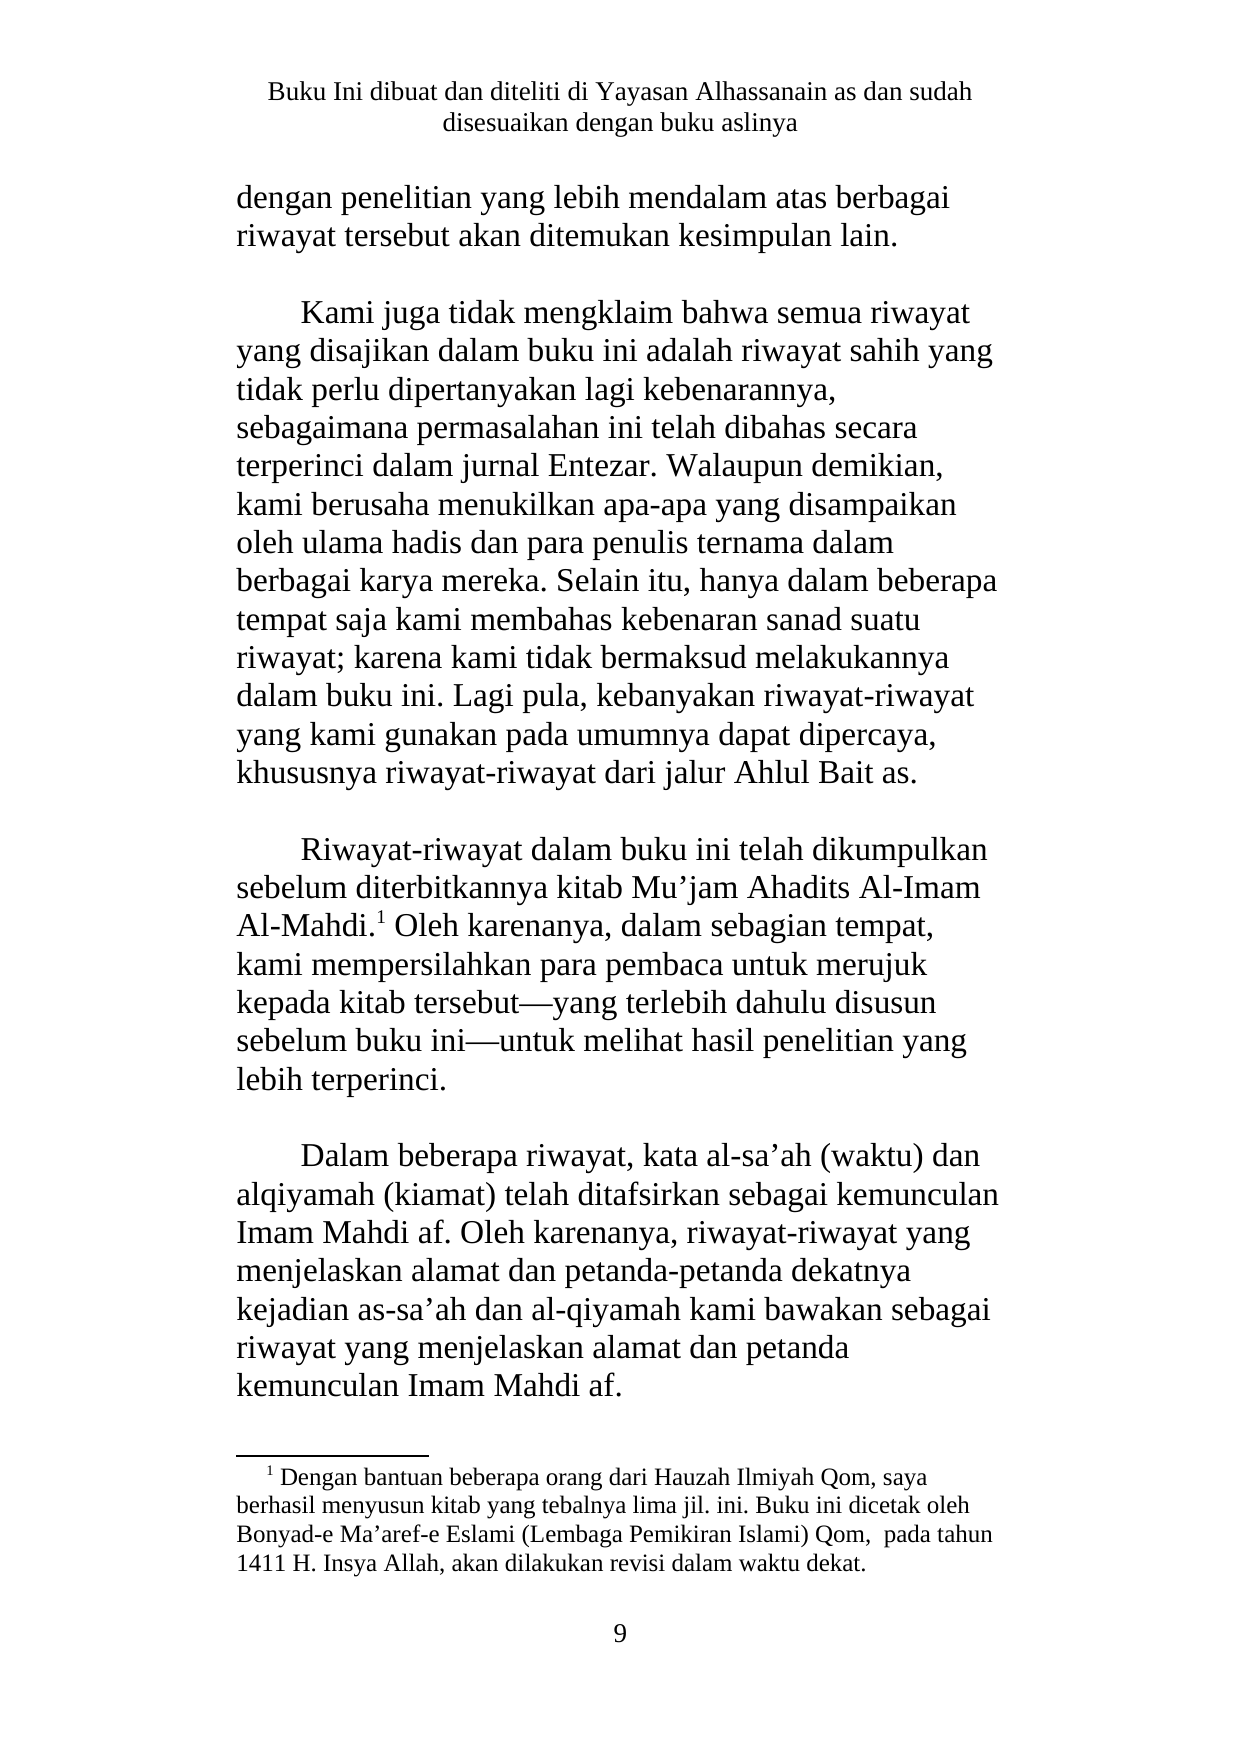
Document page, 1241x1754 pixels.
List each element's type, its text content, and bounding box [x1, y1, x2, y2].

text  Kami juga tidak mengklaim bahwa semua riwayat yang disajikan dalam buku ini adalah riwayat sahih yang tidak perlu dipertanyakan lagi kebenarannya, sebagaimana permasalahan ini telah dibahas secara terperinci dalam jurnal Entezar. Walaupun demikian, kami berusaha menukilkan apa-apa yang disampaikan oleh ulama hadis dan para penulis ternama dalam berbagai karya mereka. Selain itu, hanya dalam beberapa tempat saja kami membahas kebenaran sanad suatu riwayat; karena kami tidak bermaksud melakukannya dalam buku ini. Lagi pula, kebanyakan riwayat-riwayat yang kami gunakan pada umumnya dapat dipercaya, khususnya riwayat-riwayat dari jalur Ahlul Bait as. [236, 292, 1004, 791]
text  Dalam beberapa riwayat, kata al-sa’ah (waktu) dan alqiyamah (kiamat) telah ditafsirkan sebagai kemunculan Imam Mahdi af. Oleh karenanya, riwayat-riwayat yang menjelaskan alamat dan petanda-petanda dekatnya kejadian as-sa’ah dan al-qiyamah kami bawakan sebagai riwayat yang menjelaskan alamat dan petanda kemunculan Imam Mahdi af. [236, 1136, 1004, 1404]
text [236, 177, 1004, 254]
text  Riwayat-riwayat dalam buku ini telah dikumpulkan sebelum diterbitkannya kitab Mu’jam Ahadits Al-Imam Al-Mahdi. Oleh karenanya, dalam sebagian tempat, kami mempersilahkan para pembaca untuk merujuk kepada kitab tersebut—yang terlebih dahulu disusun sebelum buku ini—untuk melihat hasil penelitian yang lebih terperinci. [236, 829, 1004, 1097]
